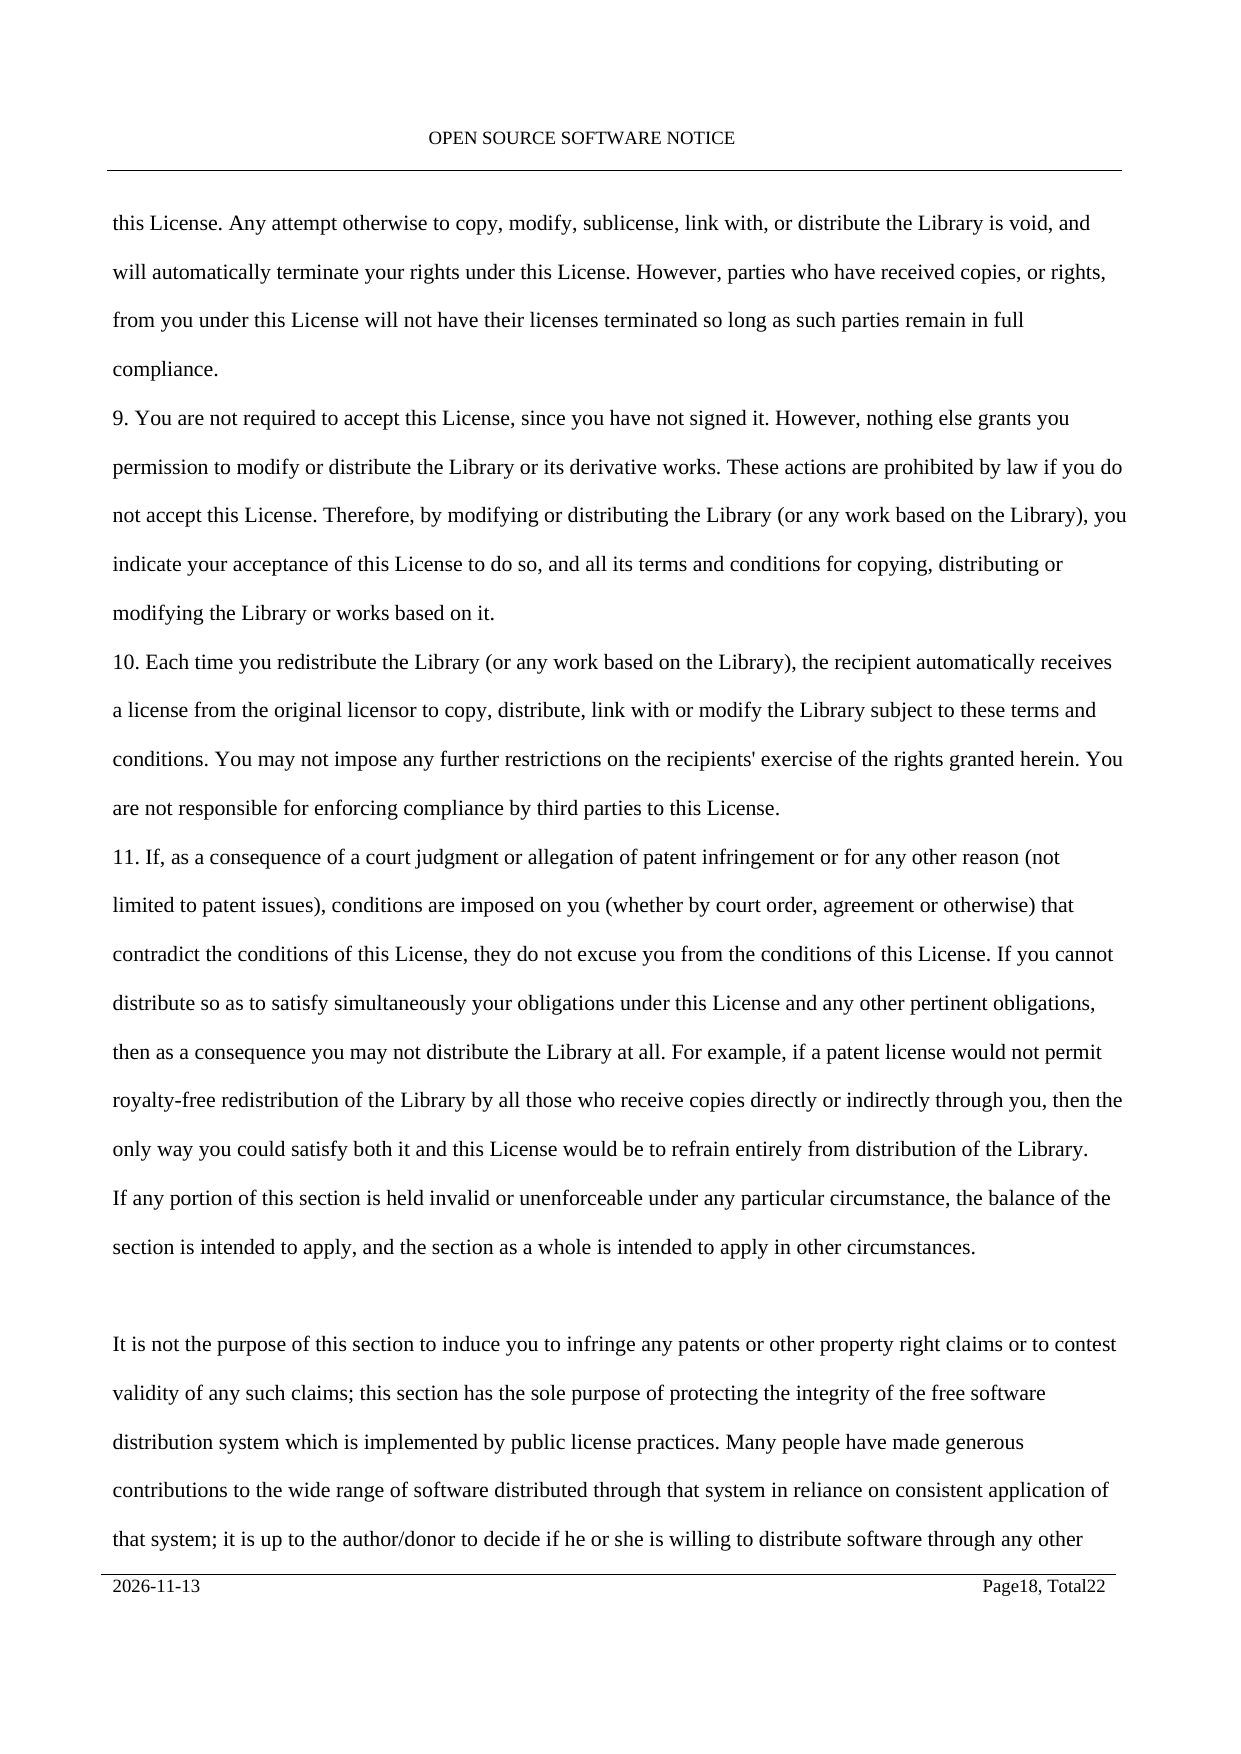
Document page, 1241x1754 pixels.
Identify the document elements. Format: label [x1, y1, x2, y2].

text [112, 206, 1128, 1555]
